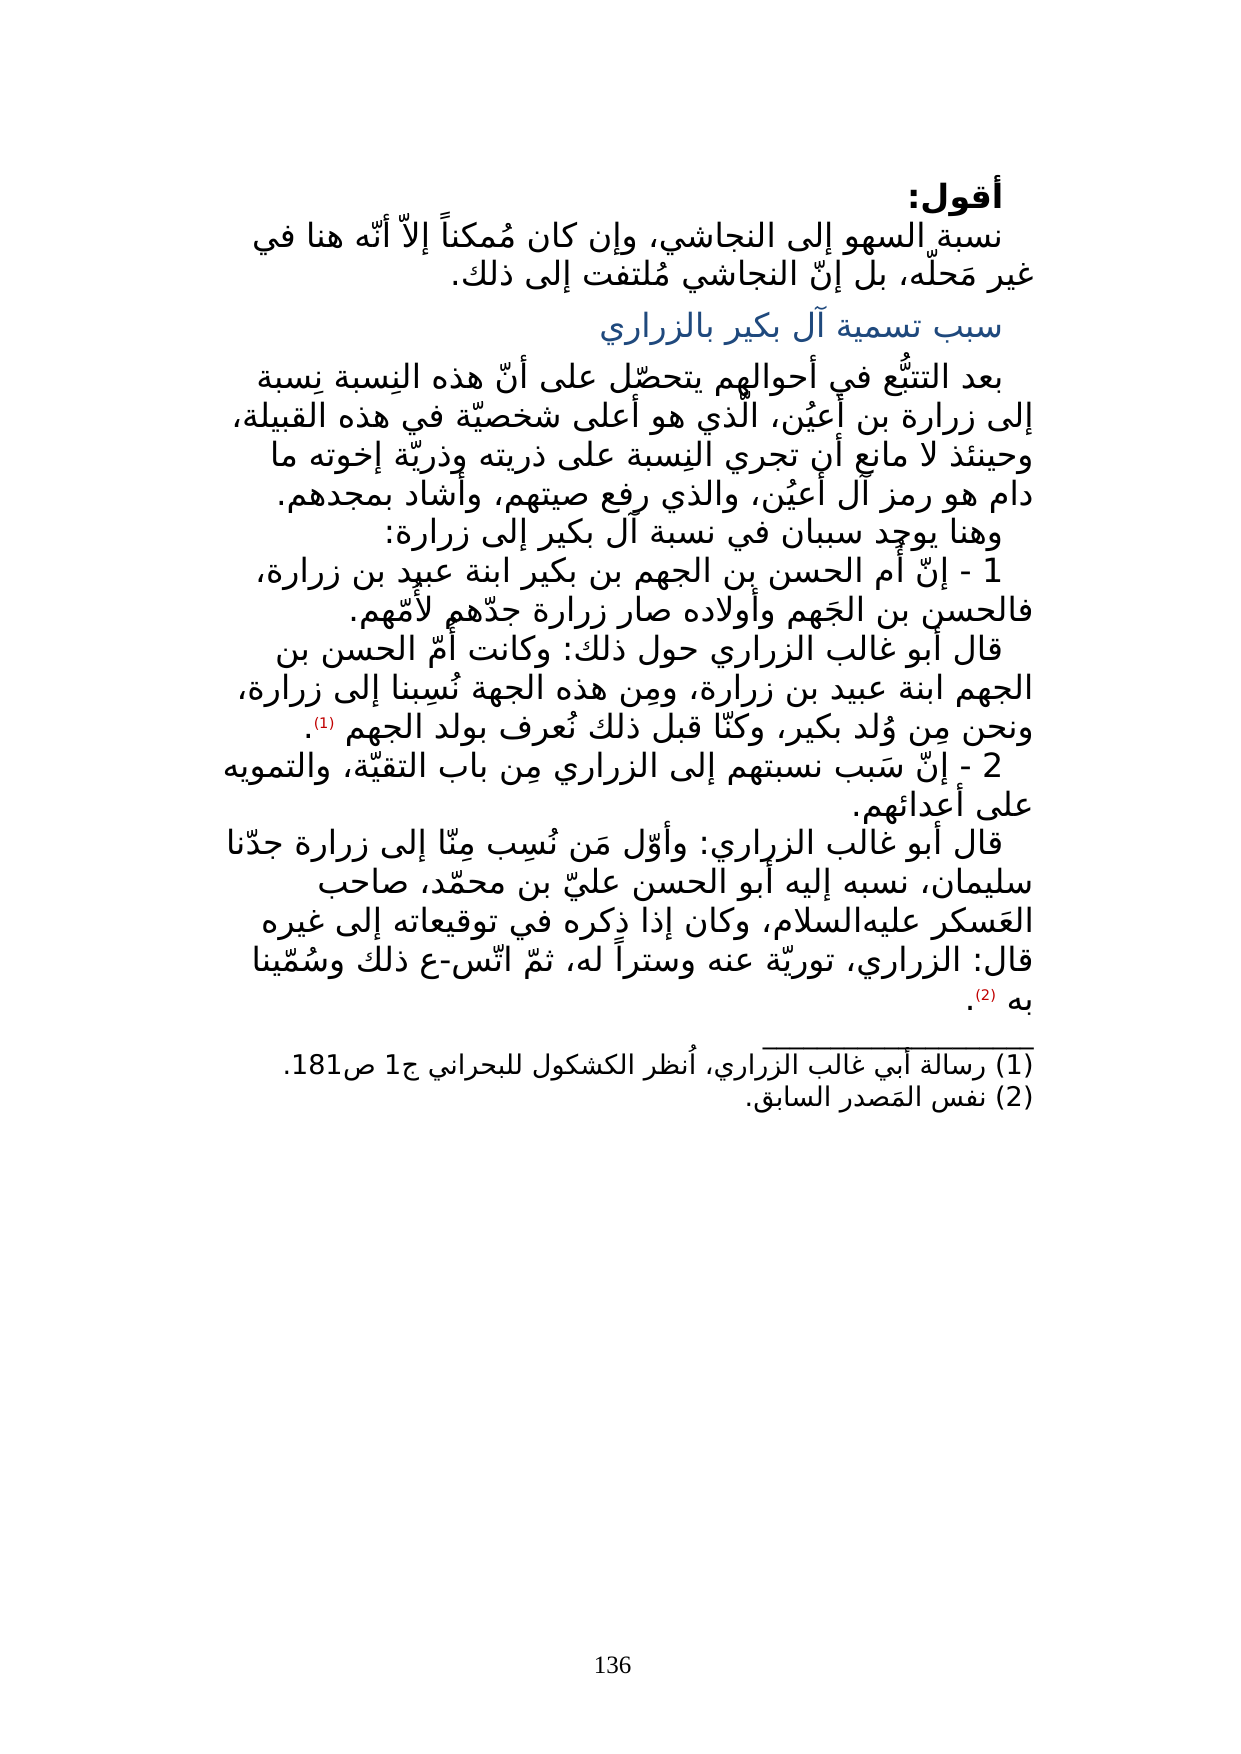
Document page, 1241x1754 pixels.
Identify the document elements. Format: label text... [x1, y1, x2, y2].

text نسبة السهو إلى النجاشي، وإن كان مُمكناً إلاّ أنّه هنا في غير مَحلّه، بل إنّ النجاشي مُلتفت إلى ذلك. [222, 216, 1033, 294]
text (1) رسالة أبي غالب الزراري، اُنظر الكشكول للبحراني ج1 ص181. [222, 1050, 1033, 1081]
text 2 - إنّ سَبب نسبتهم إلى الزراري مِن باب التقيّة، والتمويه على أعدائهم. [222, 746, 1033, 824]
text (2) نفس المَصدر السابق. [222, 1081, 1033, 1113]
text أقول: [222, 177, 1033, 216]
subtitle سبب تسمية آل بكير بالزراري [222, 306, 1033, 345]
text 1 - إنّ أُم الحسن بن الجهم بن بكير ابنة عبيد بن زرارة، فالحسن بن الجَهم وأولاده صار زرارة جدّهم لأُمّهم. [222, 552, 1033, 629]
text ____________________ [222, 1018, 1033, 1050]
text وهنا يوجد سببان في نسبة آل بكير إلى زرارة: [222, 513, 1033, 552]
text قال أبو غالب الزراري حول ذلك: وكانت أُمّ الحسن بن الجهم ابنة عبيد بن زرارة، ومِن هذه الجهة نُسِبنا إلى زرارة، ونحن مِن وُلد بكير، وكنّا قبل ذلك نُعرف بولد الجهم (1). [222, 629, 1033, 746]
text بعد التتبُّع في أحوالهم يتحصّل على أنّ هذه النِسبة نِسبة إلى زرارة بن أعيُن، الّذي هو أعلى شخصيّة في هذه القبيلة، وحينئذ لا مانع أن تجري النِسبة على ذريته وذريّة إخوته ما دام هو رمز آل أعيُن، والذي رفع صيتهم، وأشاد بمجدهم. [222, 358, 1033, 513]
text قال أبو غالب الزراري: وأوّل مَن نُسِب مِنّا إلى زرارة جدّنا سليمان، نسبه إليه أبو الحسن عليّ بن محمّد، صاحب العَسكر عليه‌السلام، وكان إذا ذكره في توقيعاته إلى غيره قال: الزراري، توريّة عنه وستراً له، ثمّ اتّس-ع ذلك وسُمّينا به (2). [222, 824, 1033, 1018]
